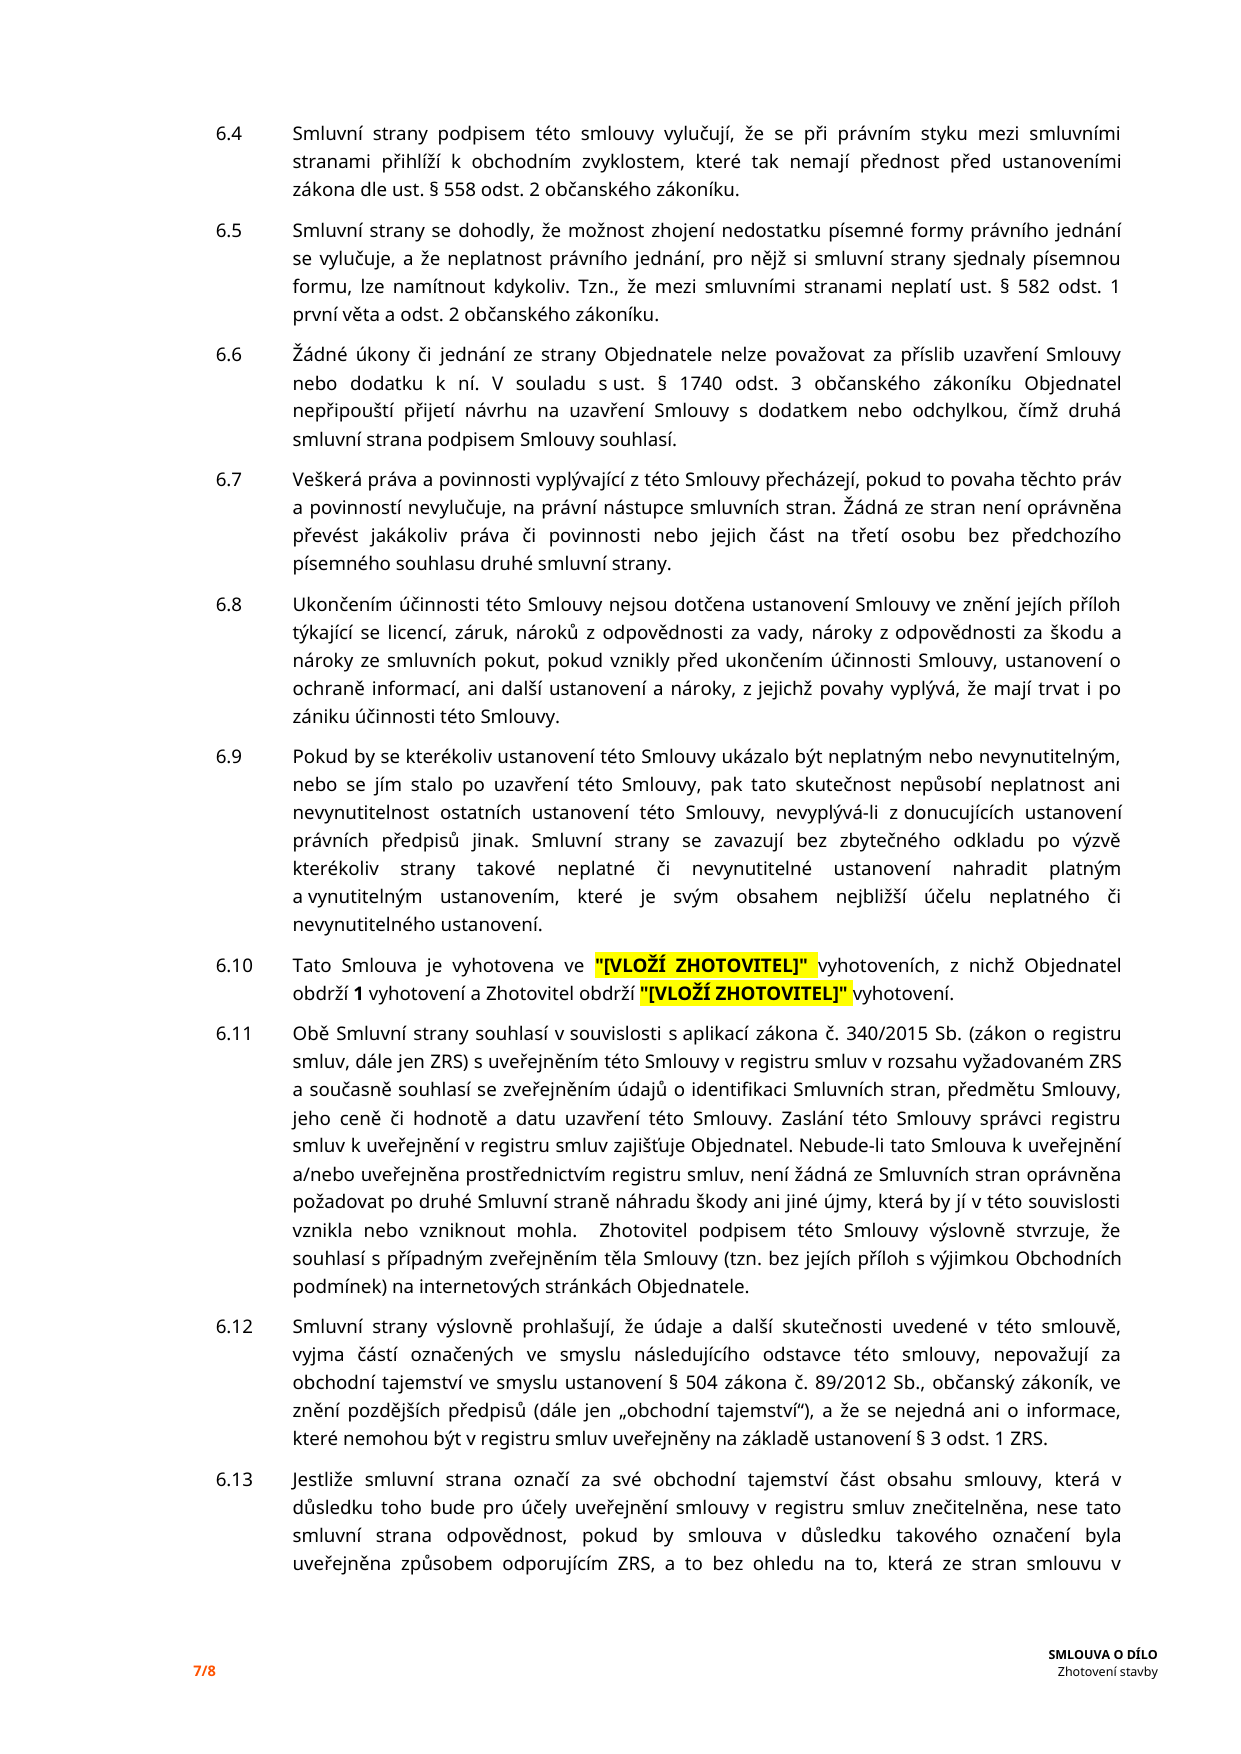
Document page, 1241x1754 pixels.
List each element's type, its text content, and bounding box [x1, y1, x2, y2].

text Ukončením účinnosti této Smlouvy nejsou dotčena ustanovení Smlouvy ve znění jejích příloh týkající se licencí, záruk, nároků z odpovědnosti za vady, nároky z odpovědnosti za škodu a nároky ze smluvních pokut, pokud vznikly před ukončením účinnosti Smlouvy, ustanovení o ochraně informací, ani další ustanovení a nároky, z jejichž povahy vyplývá, že mají trvat i po zániku účinnosti této Smlouvy. [216, 591, 1122, 728]
text Smluvní strany se dohodly, že možnost zhojení nedostatku písemné formy právního jednání se vylučuje, a že neplatnost právního jednání, pro nějž si smluvní strany sjednaly písemnou formu, lze namítnout kdykoliv. Tzn., že mezi smluvními stranami neplatí ust. § 582 odst. 1 první věta a odst. 2 občanského zákoníku. [216, 217, 1122, 327]
text Veškerá práva a povinnosti vyplývající z této Smlouvy přecházejí, pokud to povaha těchto práv a povinností nevylučuje, na právní nástupce smluvních stran. Žádná ze stran není oprávněna převést jakákoliv práva či povinnosti nebo jejich část na třetí osobu bez předchozího písemného souhlasu druhé smluvní strany. [216, 466, 1122, 576]
text Smluvní strany podpisem této smlouvy vylučují, že se při právním styku mezi smluvními stranami přihlíží k obchodním zvyklostem, které tak nemají přednost před ustanoveními zákona dle ust. § 558 odst. 2 občanského zákoníku. [216, 121, 1122, 202]
text Pokud by se kterékoliv ustanovení této Smlouvy ukázalo být neplatným nebo nevynutitelným, nebo se jím stalo po uzavření této Smlouvy, pak tato skutečnost nepůsobí neplatnost ani nevynutitelnost ostatních ustanovení této Smlouvy, nevyplývá-li z donucujících ustanovení právních předpisů jinak. Smluvní strany se zavazují bez zbytečného odkladu po výzvě kterékoliv strany takové neplatné či nevynutitelné ustanovení nahradit platným a vynutitelným ustanovením, které je svým obsahem nejbližší účelu neplatného či nevynutitelného ustanovení. [216, 743, 1122, 937]
text Obě Smluvní strany souhlasí v souvislosti s aplikací zákona č. 340/2015 Sb. (zákon o registru smluv, dále jen ZRS) s uveřejněním této Smlouvy v registru smluv v rozsahu vyžadovaném ZRS a současně souhlasí se zveřejněním údajů o identifikaci Smluvních stran, předmětu Smlouvy, jeho ceně či hodnotě a datu uzavření této Smlouvy. Zaslání této Smlouvy správci registru smluv k uveřejnění v registru smluv zajišťuje Objednatel. Nebude-li tato Smlouva k uveřejnění a/nebo uveřejněna prostřednictvím registru smluv, není žádná ze Smluvních stran oprávněna požadovat po druhé Smluvní straně náhradu škody ani jiné újmy, která by jí v této souvislosti vznikla nebo vzniknout mohla. Zhotovitel podpisem této Smlouvy výslovně stvrzuje, že souhlasí s případným zveřejněním těla Smlouvy (tzn. bez jejích příloh s výjimkou Obchodních podmínek) na internetových stránkách Objednatele. [216, 1021, 1122, 1298]
text Smluvní strany výslovně prohlašují, že údaje a další skutečnosti uvedené v této smlouvě, vyjma částí označených ve smyslu následujícího odstavce této smlouvy, nepovažují za obchodní tajemství ve smyslu ustanovení § 504 zákona č. 89/2012 Sb., občanský zákoník, ve znění pozdějších předpisů (dále jen „obchodní tajemství“), a že se nejedná ani o informace, které nemohou být v registru smluv uveřejněny na základě ustanovení § 3 odst. 1 ZRS. [216, 1313, 1122, 1451]
text Žádné úkony či jednání ze strany Objednatele nelze považovat za příslib uzavření Smlouvy nebo dodatku k ní. V souladu s ust. § 1740 odst. 3 občanského zákoníku Objednatel nepřipouští přijetí návrhu na uzavření Smlouvy s dodatkem nebo odchylkou, čímž druhá smluvní strana podpisem Smlouvy souhlasí. [216, 342, 1122, 451]
text Tato Smlouva je vyhotovena ve vyhotoveních, z nichž Objednatel obdrží 1 vyhotovení a Zhotovitel obdrží vyhotovení. [216, 952, 1122, 1006]
